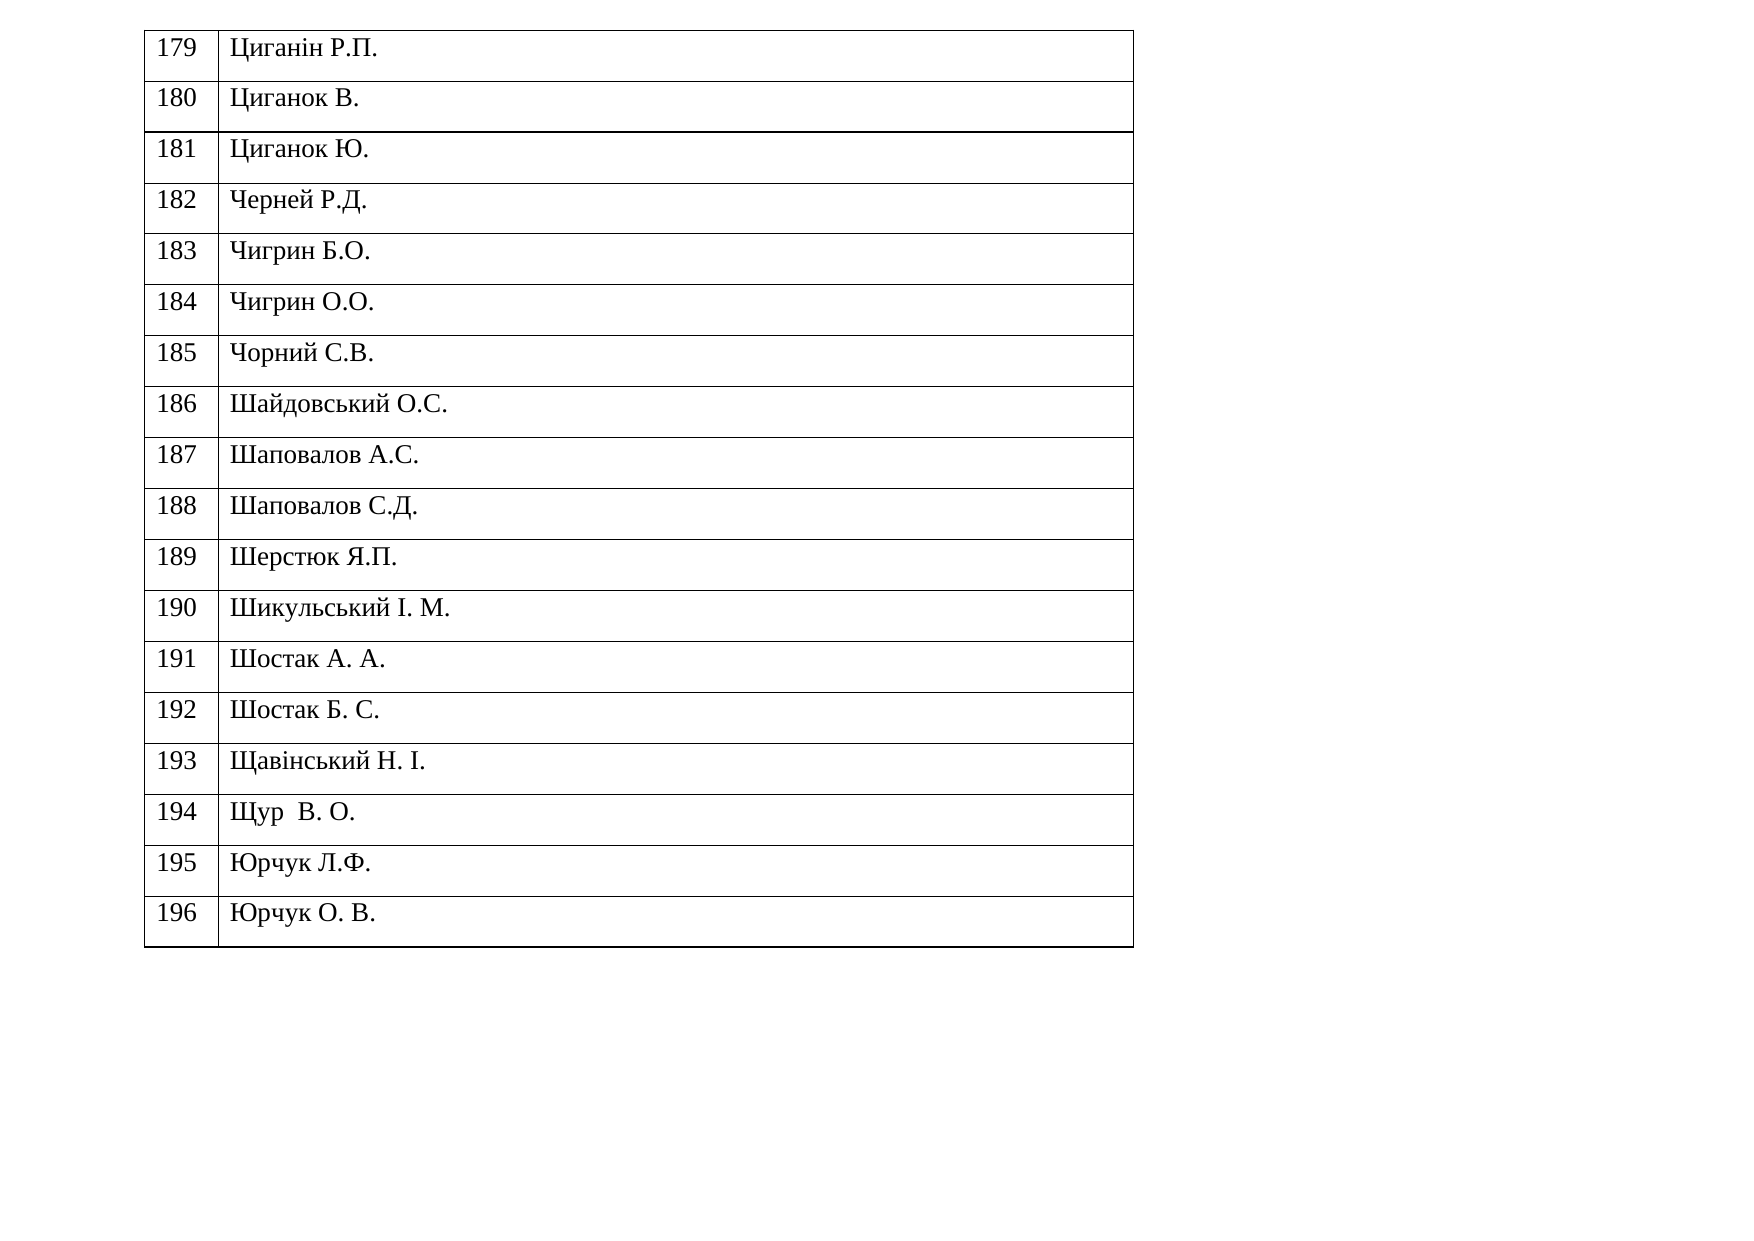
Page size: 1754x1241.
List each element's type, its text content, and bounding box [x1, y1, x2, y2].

table_cell Черней Р.Д. [219, 184, 1133, 233]
table_cell 184 [145, 285, 218, 335]
table_cell 196 [145, 897, 218, 946]
table_cell Чорний С.В. [219, 336, 1133, 386]
table_cell Циганок В. [219, 82, 1133, 131]
table_cell Чигрин Б.О. [219, 234, 1133, 284]
table_cell Циганін Р.П. [219, 31, 1133, 81]
table_cell 180 [145, 82, 218, 131]
table_cell Шостак А. А. [219, 642, 1133, 692]
table_cell Циганок Ю. [219, 133, 1133, 182]
table_cell 187 [145, 438, 218, 488]
table_cell 185 [145, 336, 218, 386]
table_cell 195 [145, 846, 218, 896]
table_cell 191 [145, 642, 218, 692]
table_cell 188 [145, 489, 218, 539]
table_cell Щур В. О. [219, 795, 1133, 844]
table_cell Юрчук О. В. [219, 897, 1133, 946]
table_cell Шайдовський О.С. [219, 387, 1133, 437]
table_cell Щавінський Н. І. [219, 744, 1133, 794]
table_cell 182 [145, 184, 218, 233]
table_cell 181 [145, 133, 218, 182]
table_cell 183 [145, 234, 218, 284]
table_cell 190 [145, 591, 218, 641]
table_cell 193 [145, 744, 218, 794]
table_cell Шаповалов С.Д. [219, 489, 1133, 539]
table_cell 186 [145, 387, 218, 437]
table_cell 194 [145, 795, 218, 844]
table_cell 192 [145, 693, 218, 743]
table_cell Шаповалов А.С. [219, 438, 1133, 488]
table_cell Юрчук Л.Ф. [219, 846, 1133, 896]
table_cell 189 [145, 540, 218, 590]
table_cell Шикульський І. М. [219, 591, 1133, 641]
table_cell Шостак Б. С. [219, 693, 1133, 743]
table_cell Чигрин О.О. [219, 285, 1133, 335]
table_cell 179 [145, 31, 218, 81]
table_cell Шерстюк Я.П. [219, 540, 1133, 590]
